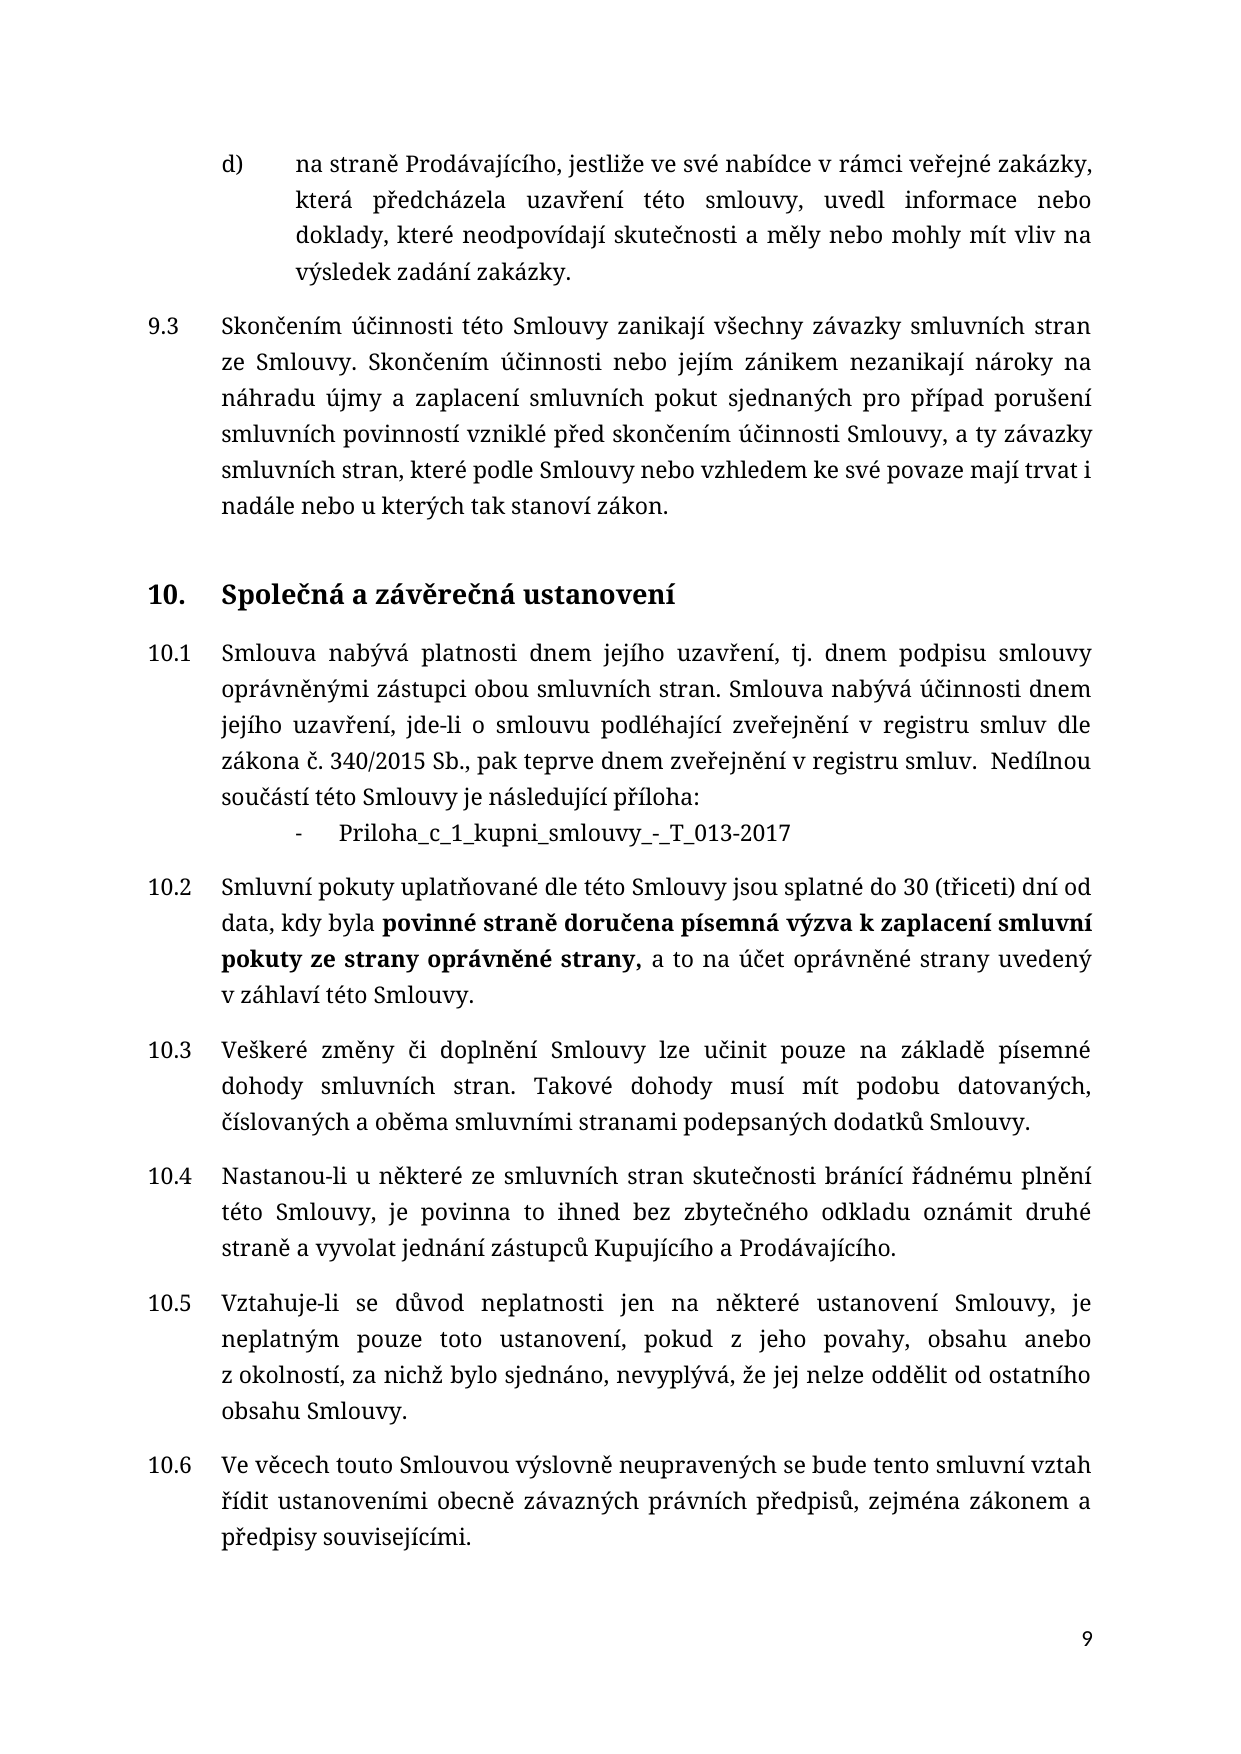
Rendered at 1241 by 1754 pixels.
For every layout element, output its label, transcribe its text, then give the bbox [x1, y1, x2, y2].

text 10. Společná a závěrečná ustanovení [148, 576, 1093, 613]
text 10.2 Smluvní pokuty uplatňované dle této Smlouvy jsou splatné do 30 (třiceti) dní od data, kdy byla povinné straně doručena písemná výzva k zaplacení smluvní pokuty ze strany oprávněné strany, a to na účet oprávněné strany uvedený v záhlaví této Smlouvy. [148, 871, 1093, 1010]
text 10.5 Vztahuje-li se důvod neplatnosti jen na některé ustanovení Smlouvy, je neplatným pouze toto ustanovení, pokud z jeho povahy, obsahu anebo z okolností, za nichž bylo sjednáno, nevyplývá, že jej nelze oddělit od ostatního obsahu Smlouvy. [148, 1287, 1093, 1426]
text 10.3 Veškeré změny či doplnění Smlouvy lze učinit pouze na základě písemné dohody smluvních stran. Takové dohody musí mít podobu datovaných, číslovaných a oběma smluvními stranami podepsaných dodatků Smlouvy. [148, 1034, 1093, 1137]
text 10.6 Ve věcech touto Smlouvou výslovně neupravených se bude tento smluvní vztah řídit ustanoveními obecně závazných právních předpisů, zejména zákonem a předpisy souvisejícími. [148, 1449, 1093, 1552]
text 10.1 Smlouva nabývá platnosti dnem jejího uzavření, tj. dnem podpisu smlouvy oprávněnými zástupci obou smluvních stran. Smlouva nabývá účinnosti dnem jejího uzavření, jde-li o smlouvu podléhající zveřejnění v registru smluv dle zákona č. 340/2015 Sb., pak teprve dnem zveřejnění v registru smluv. Nedílnou součástí této Smlouvy je následující příloha: [148, 637, 1093, 812]
text 9.3 Skončením účinnosti této Smlouvy zanikají všechny závazky smluvních stran ze Smlouvy. Skončením účinnosti nebo jejím zánikem nezanikají nároky na náhradu újmy a zaplacení smluvních pokut sjednaných pro případ porušení smluvních povinností vzniklé před skončením účinnosti Smlouvy, a ty závazky smluvních stran, které podle Smlouvy nebo vzhledem ke své povaze mají trvat i nadále nebo u kterých tak stanoví zákon. [148, 310, 1093, 521]
text 10.4 Nastanou-li u některé ze smluvních stran skutečnosti bránící řádnému plnění této Smlouvy, je povinna to ihned bez zbytečného odkladu oznámit druhé straně a vyvolat jednání zástupců Kupujícího a Prodávajícího. [148, 1160, 1093, 1263]
list na straně Prodávajícího, jestliže ve své nabídce v rámci veřejné zakázky, která předcházela uzavření této smlouvy, uvedl informace nebo doklady, které neodpovídají skutečnosti a měly nebo mohly mít vliv na výsledek zadání zakázky. [221, 148, 1093, 287]
list Priloha_c_1_kupni_smlouvy_-_T_013-2017 [295, 817, 1093, 848]
